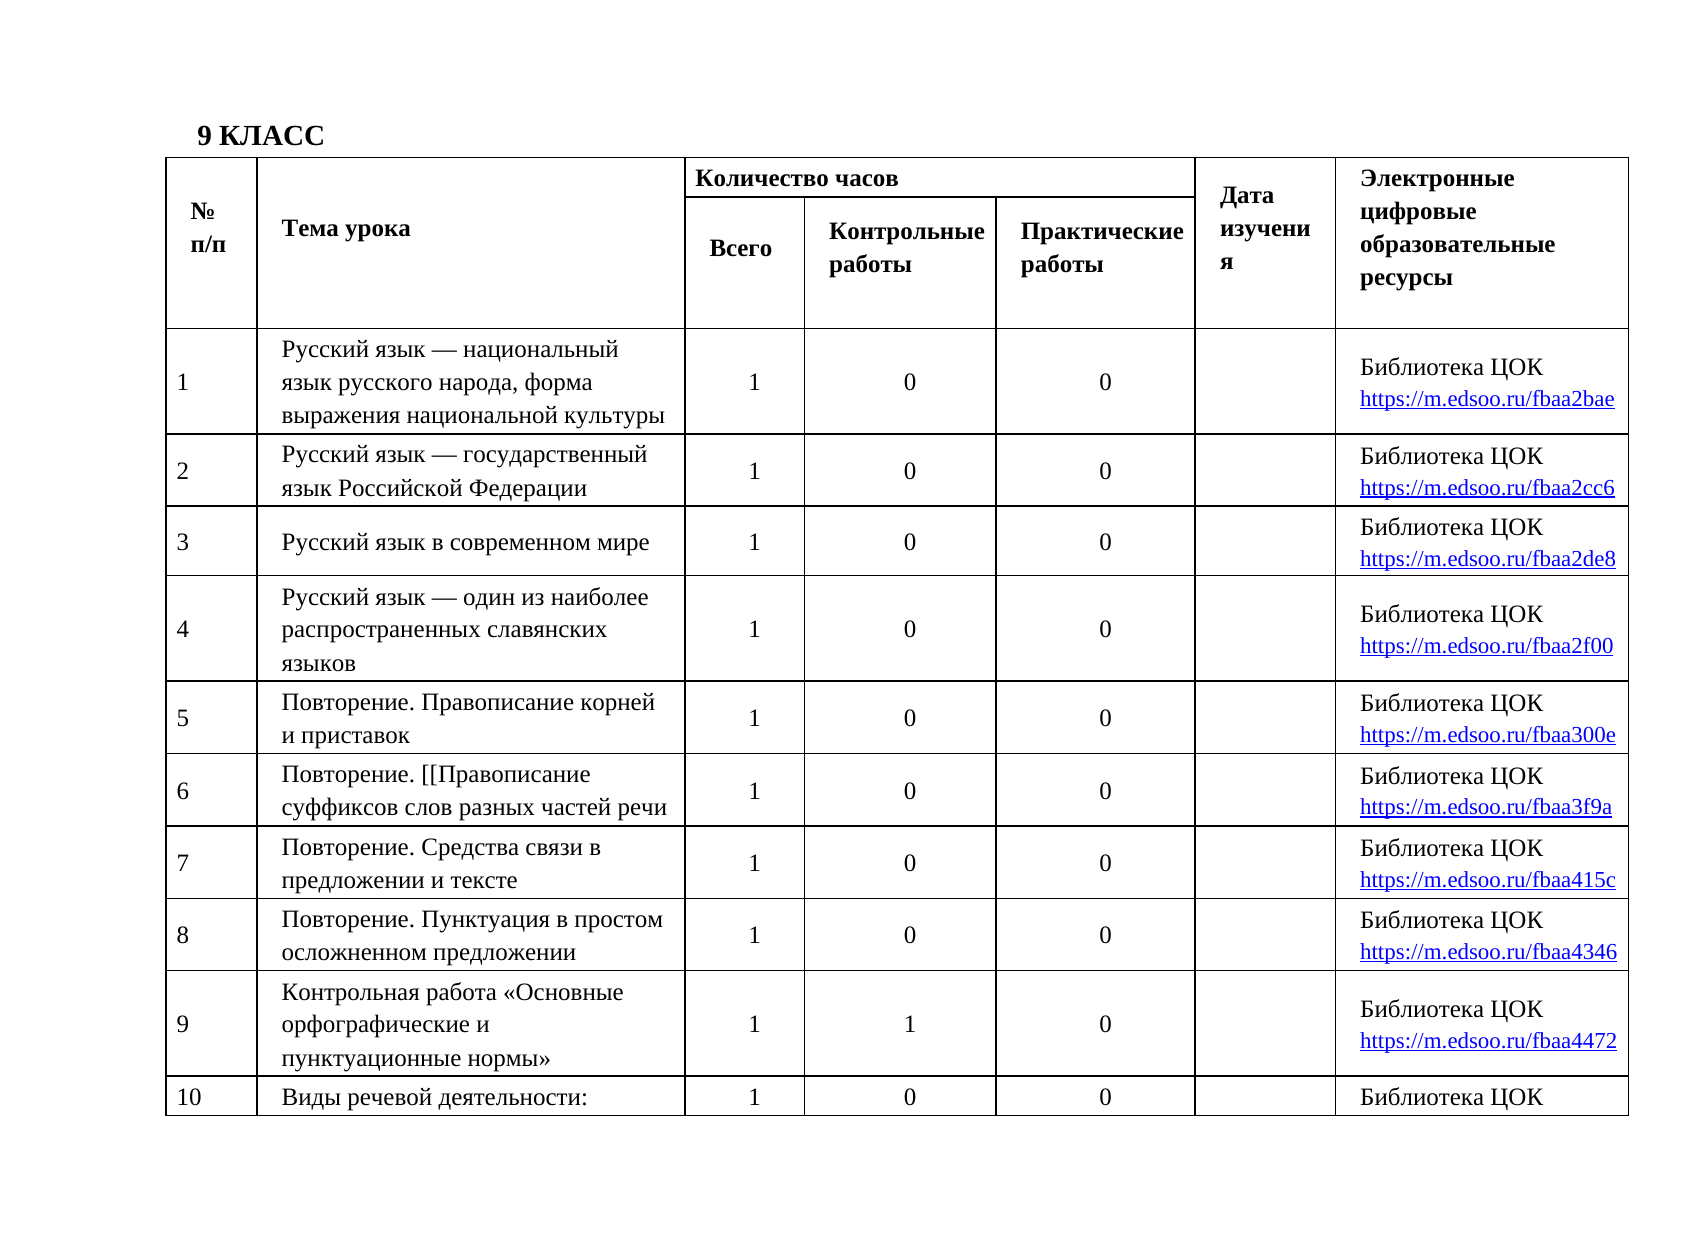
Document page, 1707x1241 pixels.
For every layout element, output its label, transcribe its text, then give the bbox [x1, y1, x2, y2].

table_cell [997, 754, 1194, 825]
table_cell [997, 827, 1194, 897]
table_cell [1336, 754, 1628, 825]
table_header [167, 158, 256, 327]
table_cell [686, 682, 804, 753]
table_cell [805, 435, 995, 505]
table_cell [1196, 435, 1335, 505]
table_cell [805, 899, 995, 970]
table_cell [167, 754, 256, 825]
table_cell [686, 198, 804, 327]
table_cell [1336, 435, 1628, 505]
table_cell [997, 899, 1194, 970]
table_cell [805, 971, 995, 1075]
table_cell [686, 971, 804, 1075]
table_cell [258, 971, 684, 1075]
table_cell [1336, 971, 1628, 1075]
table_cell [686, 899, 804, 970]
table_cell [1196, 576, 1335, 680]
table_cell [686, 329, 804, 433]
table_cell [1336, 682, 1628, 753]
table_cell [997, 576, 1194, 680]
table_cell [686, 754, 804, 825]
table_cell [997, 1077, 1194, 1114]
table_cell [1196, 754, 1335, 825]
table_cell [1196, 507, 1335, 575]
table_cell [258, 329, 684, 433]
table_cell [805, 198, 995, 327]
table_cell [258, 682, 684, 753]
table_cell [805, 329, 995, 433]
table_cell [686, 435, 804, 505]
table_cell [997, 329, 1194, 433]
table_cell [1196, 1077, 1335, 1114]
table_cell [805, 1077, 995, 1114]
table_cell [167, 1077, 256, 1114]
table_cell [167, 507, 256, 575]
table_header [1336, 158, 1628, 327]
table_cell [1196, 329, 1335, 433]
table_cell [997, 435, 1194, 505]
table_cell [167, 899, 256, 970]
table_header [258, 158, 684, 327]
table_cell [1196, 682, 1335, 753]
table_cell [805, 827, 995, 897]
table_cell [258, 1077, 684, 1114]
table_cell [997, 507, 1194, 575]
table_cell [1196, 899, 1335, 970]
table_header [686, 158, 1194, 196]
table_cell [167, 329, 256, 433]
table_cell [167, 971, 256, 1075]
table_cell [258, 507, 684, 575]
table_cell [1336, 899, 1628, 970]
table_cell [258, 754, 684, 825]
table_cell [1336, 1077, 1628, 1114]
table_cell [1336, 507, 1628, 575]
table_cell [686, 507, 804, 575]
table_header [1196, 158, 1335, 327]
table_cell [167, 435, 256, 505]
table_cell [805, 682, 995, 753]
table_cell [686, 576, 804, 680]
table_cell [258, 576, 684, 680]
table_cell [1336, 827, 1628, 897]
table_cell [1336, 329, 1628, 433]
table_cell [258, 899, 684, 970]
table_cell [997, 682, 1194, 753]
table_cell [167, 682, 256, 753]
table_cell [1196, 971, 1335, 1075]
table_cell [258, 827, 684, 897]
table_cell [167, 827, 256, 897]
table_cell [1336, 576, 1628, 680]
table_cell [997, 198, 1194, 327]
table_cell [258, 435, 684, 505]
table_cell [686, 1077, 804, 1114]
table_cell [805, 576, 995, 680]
text 9 КЛАСС [190, 118, 1618, 152]
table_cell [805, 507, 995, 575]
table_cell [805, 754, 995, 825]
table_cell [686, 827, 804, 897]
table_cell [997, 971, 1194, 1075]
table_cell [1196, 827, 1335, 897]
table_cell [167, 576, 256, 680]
